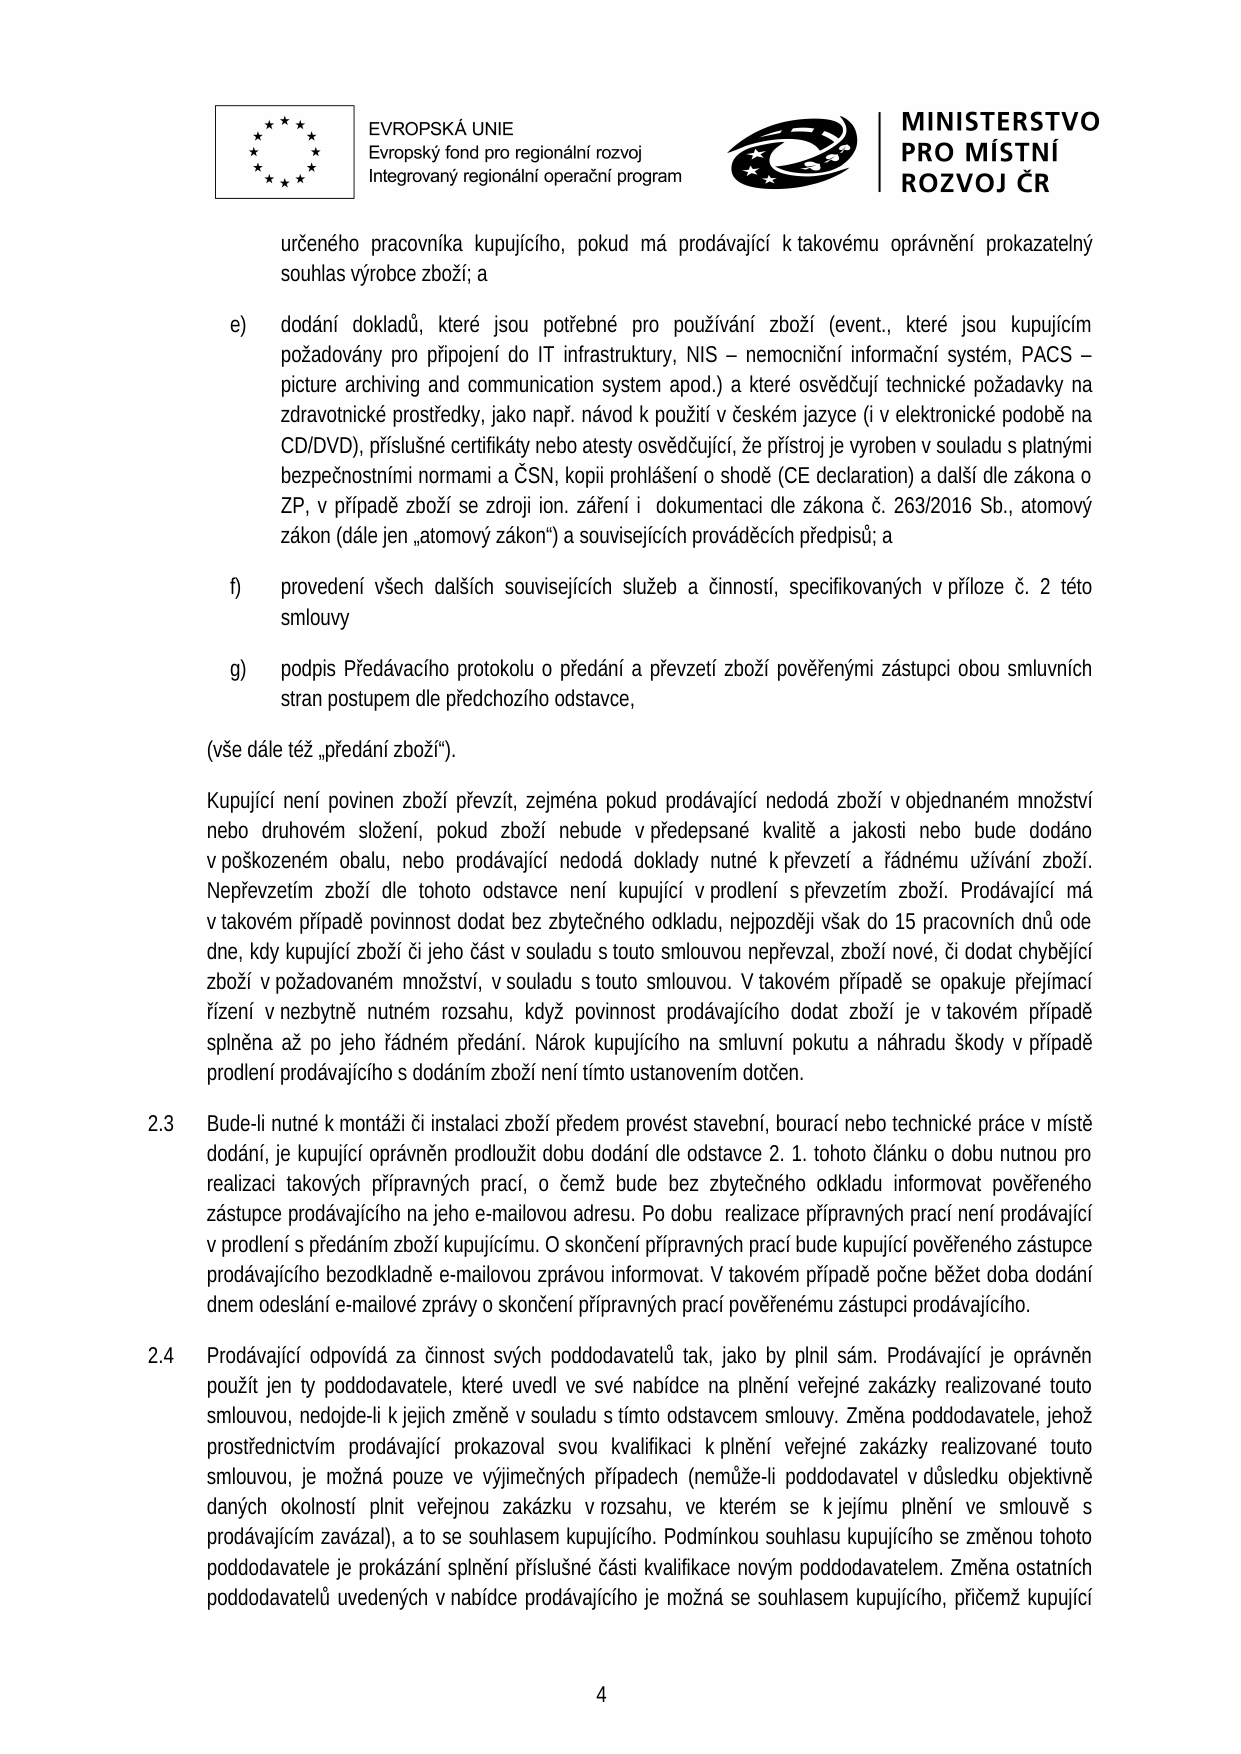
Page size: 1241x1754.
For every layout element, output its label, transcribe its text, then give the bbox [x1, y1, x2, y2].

list provedení všech dalších souvisejících služeb a činností, specifikovaných v příloze č. 2 této smlouvy [230, 573, 1093, 630]
list (vše dále též „předání zboží“). [207, 736, 1093, 762]
list podpis Předávacího protokolu o předání a převzetí zboží pověřenými zástupci obou smluvních stran postupem dle předchozího odstavce, [230, 654, 1093, 711]
list Bude-li nutné k montáži či instalaci zboží předem provést stavební, bourací nebo technické práce v místě dodání, je kupující oprávněn prodloužit dobu dodání dle odstavce 2. 1. tohoto článku o dobu nutnou pro realizaci takových přípravných prací, o čemž bude bez zbytečného odkladu informovat pověřeného zástupce prodávajícího na jeho e-mailovou adresu. Po dobu realizace přípravných prací není prodávající v prodlení s předáním zboží kupujícímu. O skončení přípravných prací bude kupující pověřeného zástupce prodávajícího bezodkladně e-mailovou zprávou informovat. V takovém případě počne běžet doba dodání dnem odeslání e-mailové zprávy o skončení přípravných prací pověřenému zástupci prodávajícího. [148, 1110, 1093, 1317]
list dodání dokladů, které jsou potřebné pro používání zboží (event., které jsou kupujícím požadovány pro připojení do IT infrastruktury, NIS – nemocniční informační systém, PACS – picture archiving and communication system apod.) a které osvědčují technické požadavky na zdravotnické prostředky, jako např. návod k použití v českém jazyce (i v elektronické podobě na CD/DVD), příslušné certifikáty nebo atesty osvědčující, že přístroj je vyroben v souladu s platnými bezpečnostními normami a ČSN, kopii prohlášení o shodě (CE declaration) a další dle zákona o ZP, v případě zboží se zdroji ion. záření i dokumentaci dle zákona č. 263/2016 Sb., atomový zákon (dále jen „atomový zákon“) a souvisejících prováděcích předpisů; a [230, 311, 1093, 549]
picture [184, 73, 1130, 230]
list Kupující není povinen zboží převzít, zejména pokud prodávající nedodá zboží v objednaném množství nebo druhovém složení, pokud zboží nebude v předepsané kvalitě a jakosti nebo bude dodáno v poškozeném obalu, nebo prodávající nedodá doklady nutné k převzetí a řádnému užívání zboží. Nepřevzetím zboží dle tohoto odstavce není kupující v prodlení s převzetím zboží. Prodávající má v takovém případě povinnost dodat bez zbytečného odkladu, nejpozději však do 15 pracovních dnů ode dne, kdy kupující zboží či jeho část v souladu s touto smlouvou nepřevzal, zboží nové, či dodat chybějící zboží v požadovaném množství, v souladu s touto smlouvou. V takovém případě se opakuje přejímací řízení v nezbytně nutném rozsahu, když povinnost prodávajícího dodat zboží je v takovém případě splněna až po jeho řádném předání. Nárok kupujícího na smluvní pokutu a náhradu škody v případě prodlení prodávajícího s dodáním zboží není tímto ustanovením dotčen. [207, 787, 1093, 1085]
